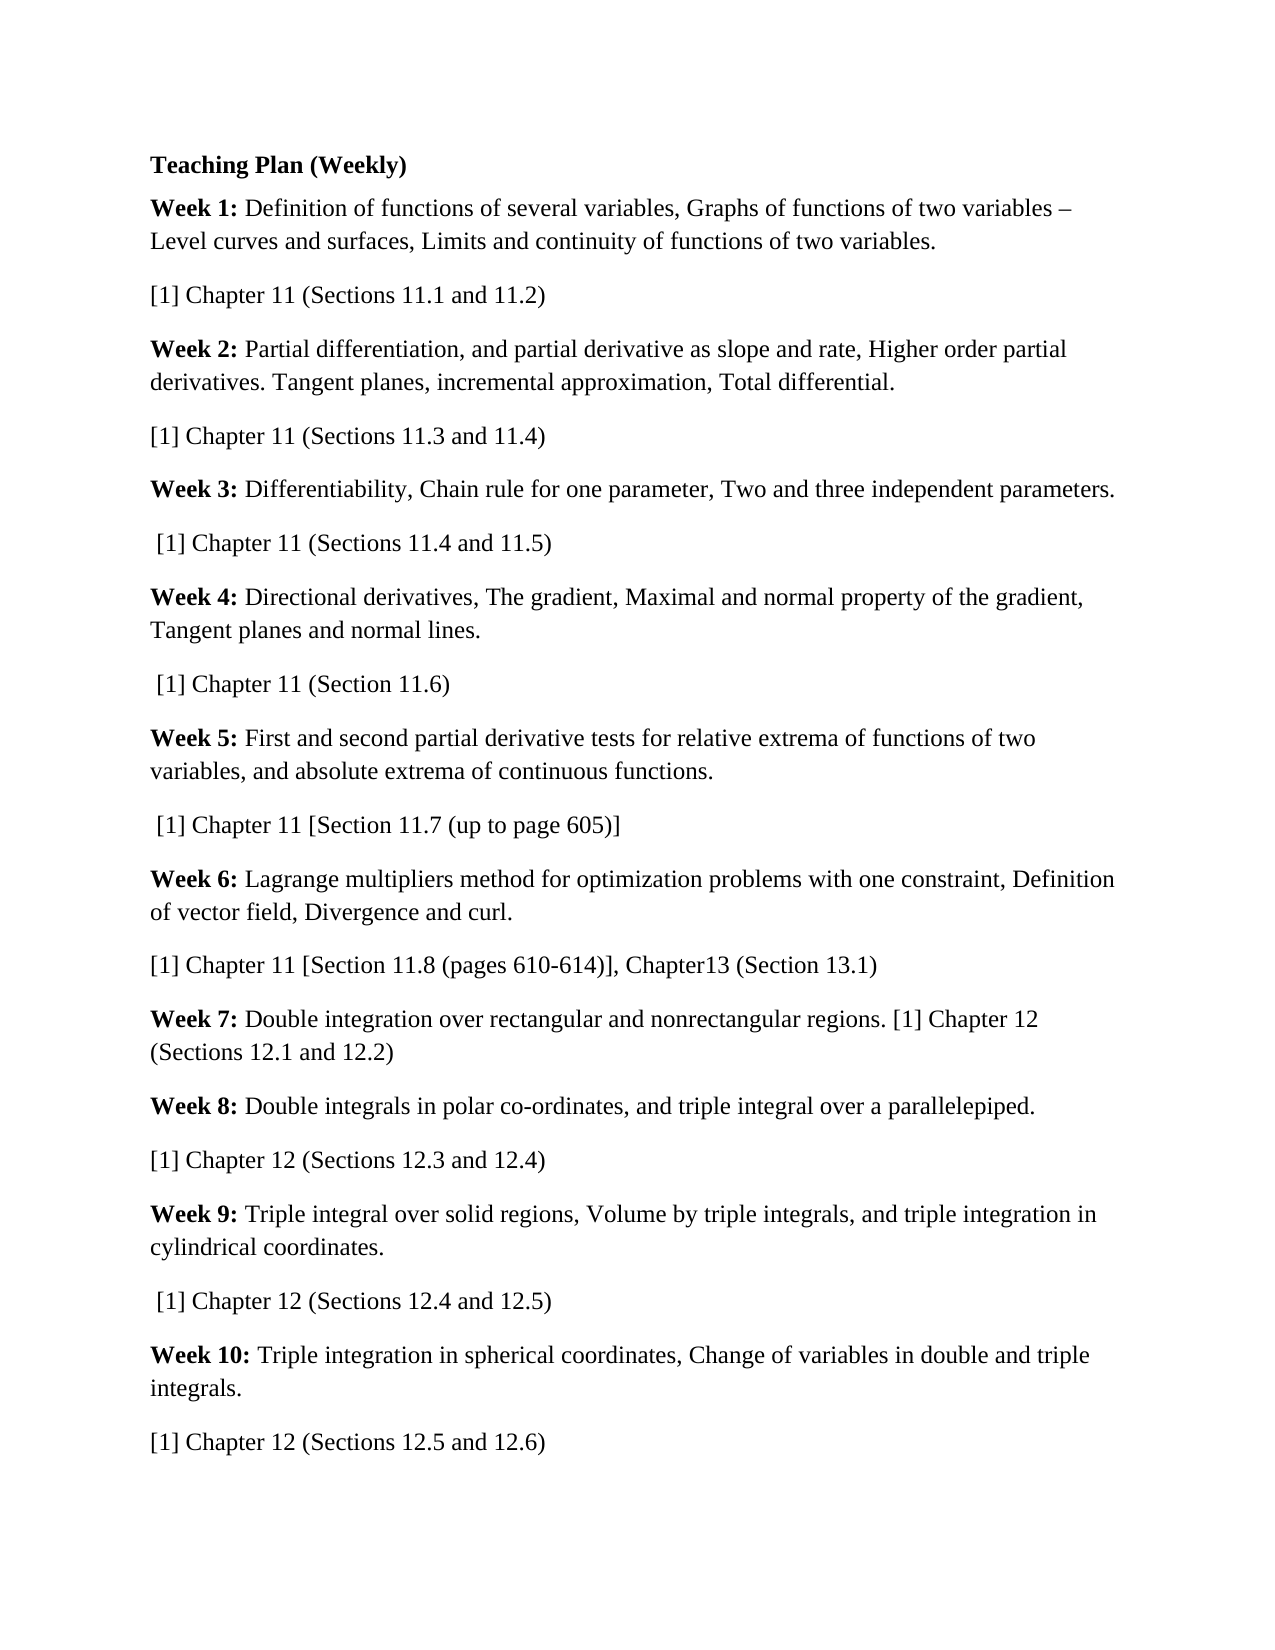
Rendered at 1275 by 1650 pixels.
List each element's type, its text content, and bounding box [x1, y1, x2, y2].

text Week 2: Partial differentiation, and partial derivative as slope and rate, Higher order partial derivatives. Tangent planes, incremental approximation, Total differential. [150, 334, 1125, 396]
text [1] Chapter 11 [Section 11.8 (pages 610-614)], Chapter13 (Section 13.1) [150, 951, 1125, 979]
text Week 10: Triple integration in spherical coordinates, Change of variables in double and triple integrals. [150, 1340, 1125, 1402]
text [1] Chapter 12 (Sections 12.3 and 12.4) [150, 1145, 1125, 1174]
text Week 3: Differentiability, Chain rule for one parameter, Two and three independent parameters. [150, 474, 1125, 503]
text Week 5: First and second partial derivative tests for relative extrema of functions of two variables, and absolute extrema of continuous functions. [150, 723, 1125, 785]
text Teaching Plan (Weekly) [150, 150, 1125, 179]
text [1] Chapter 12 (Sections 12.4 and 12.5) [150, 1286, 1125, 1315]
text Week 6: Lagrange multipliers method for optimization problems with one constraint, Definition of vector field, Divergence and curl. [150, 864, 1125, 926]
text [1] Chapter 11 (Sections 11.4 and 11.5) [150, 528, 1125, 557]
text Week 1: Definition of functions of several variables, Graphs of functions of two variables – Level curves and surfaces, Limits and continuity of functions of two variables. [150, 193, 1125, 255]
text [1] Chapter 12 (Sections 12.5 and 12.6) [150, 1427, 1125, 1455]
text [1] Chapter 11 (Sections 11.3 and 11.4) [150, 421, 1125, 449]
text Week 4: Directional derivatives, The gradient, Maximal and normal property of the gradient, Tangent planes and normal lines. [150, 582, 1125, 644]
text [1] Chapter 11 (Section 11.6) [150, 669, 1125, 698]
text Week 9: Triple integral over solid regions, Volume by triple integrals, and triple integration in cylindrical coordinates. [150, 1199, 1125, 1261]
text [1] Chapter 11 [Section 11.7 (up to page 605)] [150, 810, 1125, 839]
text Week 7: Double integration over rectangular and nonrectangular regions. [1] Chapter 12 (Sections 12.1 and 12.2) [150, 1004, 1125, 1066]
text [1] Chapter 11 (Sections 11.1 and 11.2) [150, 280, 1125, 309]
text Week 8: Double integrals in polar co-ordinates, and triple integral over a parallelepiped. [150, 1091, 1125, 1120]
